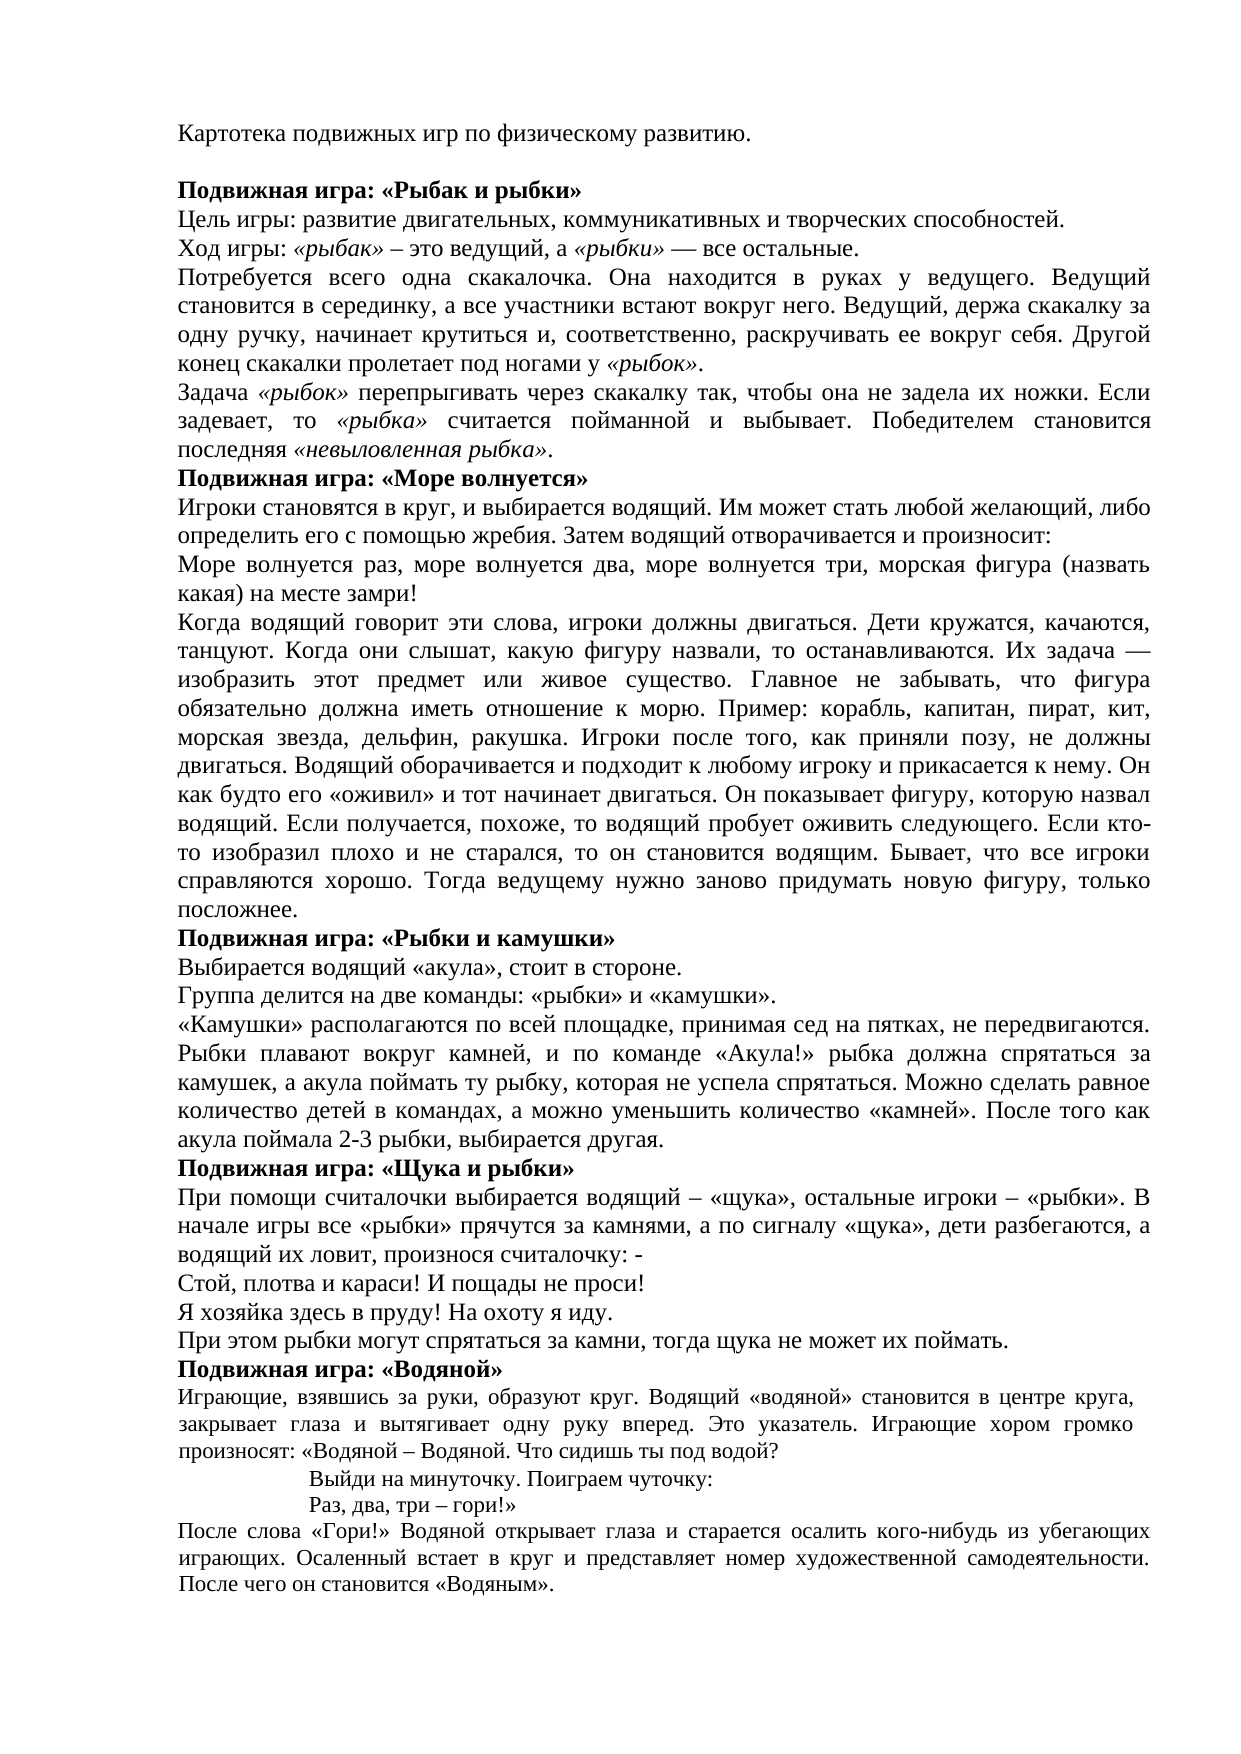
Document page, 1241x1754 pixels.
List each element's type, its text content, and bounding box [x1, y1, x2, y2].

text Выйди на минуточку. Поиграем чуточку: [177, 1465, 1152, 1491]
text Подвижная игра: «Рыбак и рыбки» [177, 176, 1152, 204]
text Задача «рыбок» перепрыгивать через скакалку так, чтобы она не задела их ножки. Если задевает, то «рыбка» считается пойманной и выбывает. Победителем становится последняя «невыловленная рыбка». [177, 377, 1152, 463]
text Выбирается водящий «акула», стоит в стороне. [177, 952, 1152, 981]
text Группа делится на две команды: «рыбки» и «камушки». [177, 981, 1152, 1009]
text Подвижная игра: «Водяной» [177, 1354, 1152, 1383]
text Ход игры: «рыбак» – это ведущий, а «рыбки» — все остальные. [177, 233, 1152, 262]
text Раз, два, три – гори!» [177, 1491, 1152, 1518]
text Цель игры: развитие двигательных, коммуникативных и творческих способностей. [177, 204, 1152, 233]
text При этом рыбки могут спрятаться за камни, тогда щука не может их поймать. [177, 1326, 1152, 1354]
text Подвижная игра: «Море волнуется» [177, 463, 1152, 492]
text Потребуется всего одна скакалочка. Она находится в руках у ведущего. Ведущий становится в серединку, а все участники встают вокруг него. Ведущий, держа скакалку за одну ручку, начинает крутиться и, соответственно, раскручивать ее вокруг себя. Другой конец скакалки пролетает под ногами у «рыбок». [177, 262, 1152, 377]
text Я хозяйка здесь в пруду! На охоту я иду. [177, 1297, 1152, 1326]
text Картотека подвижных игр по физическому развитию. [177, 118, 1152, 147]
text «Камушки» располагаются по всей площадке, принимая сед на пятках, не передвигаются. Рыбки плавают вокруг камней, и по команде «Акула!» рыбка должна спрятаться за камушек, а акула поймать ту рыбку, которая не успела спрятаться. Можно сделать равное количество детей в командах, а можно уменьшить количество «камней». После того как акула поймала 2-3 рыбки, выбирается другая. [177, 1009, 1152, 1153]
text Подвижная игра: «Рыбки и камушки» [177, 923, 1152, 952]
text Играющие, взявшись за руки, образуют круг. Водящий «водяной» становится в центре круга, закрывает глаза и вытягивает одну руку вперед. Это указатель. Играющие хором громко произносят: «Водяной – Водяной. Что сидишь ты под водой? [177, 1383, 1135, 1464]
text При помощи считалочки выбирается водящий – «щука», остальные игроки – «рыбки». В начале игры все «рыбки» прячутся за камнями, а по сигналу «щука», дети разбегаются, а водящий их ловит, произнося считалочку: - [177, 1182, 1152, 1268]
text Стой, плотва и караси! И пощады не проси! [177, 1268, 1152, 1297]
text Подвижная игра: «Щука и рыбки» [177, 1153, 1152, 1182]
text Игроки становятся в круг, и выбирается водящий. Им может стать любой желающий, либо определить его с помощью жребия. Затем водящий отворачивается и произносит: [177, 492, 1152, 549]
text После слова «Гори!» Водяной открывает глаза и старается осалить кого-нибудь из убегающих играющих. Осаленный встает в круг и представляет номер художественной самодеятельности. После чего он становится «Водяным». [177, 1518, 1152, 1597]
text Когда водящий говорит эти слова, игроки должны двигаться. Дети кружатся, качаются, танцуют. Когда они слышат, какую фигуру назвали, то останавливаются. Их задача — изобразить этот предмет или живое существо. Главное не забывать, что фигура обязательно должна иметь отношение к морю. Пример: корабль, капитан, пират, кит, морская звезда, дельфин, ракушка. Игроки после того, как приняли позу, не должны двигаться. Водящий оборачивается и подходит к любому игроку и прикасается к нему. Он как будто его «оживил» и тот начинает двигаться. Он показывает фигуру, которую назвал водящий. Если получается, похоже, то водящий пробует оживить следующего. Если кто-то изобразил плохо и не старался, то он становится водящим. Бывает, что все игроки справляются хорошо. Тогда ведущему нужно заново придумать новую фигуру, только посложнее. [177, 607, 1152, 923]
text Море волнуется раз, море волнуется два, море волнуется три, морская фигура (назвать какая) на месте замри! [177, 549, 1152, 607]
